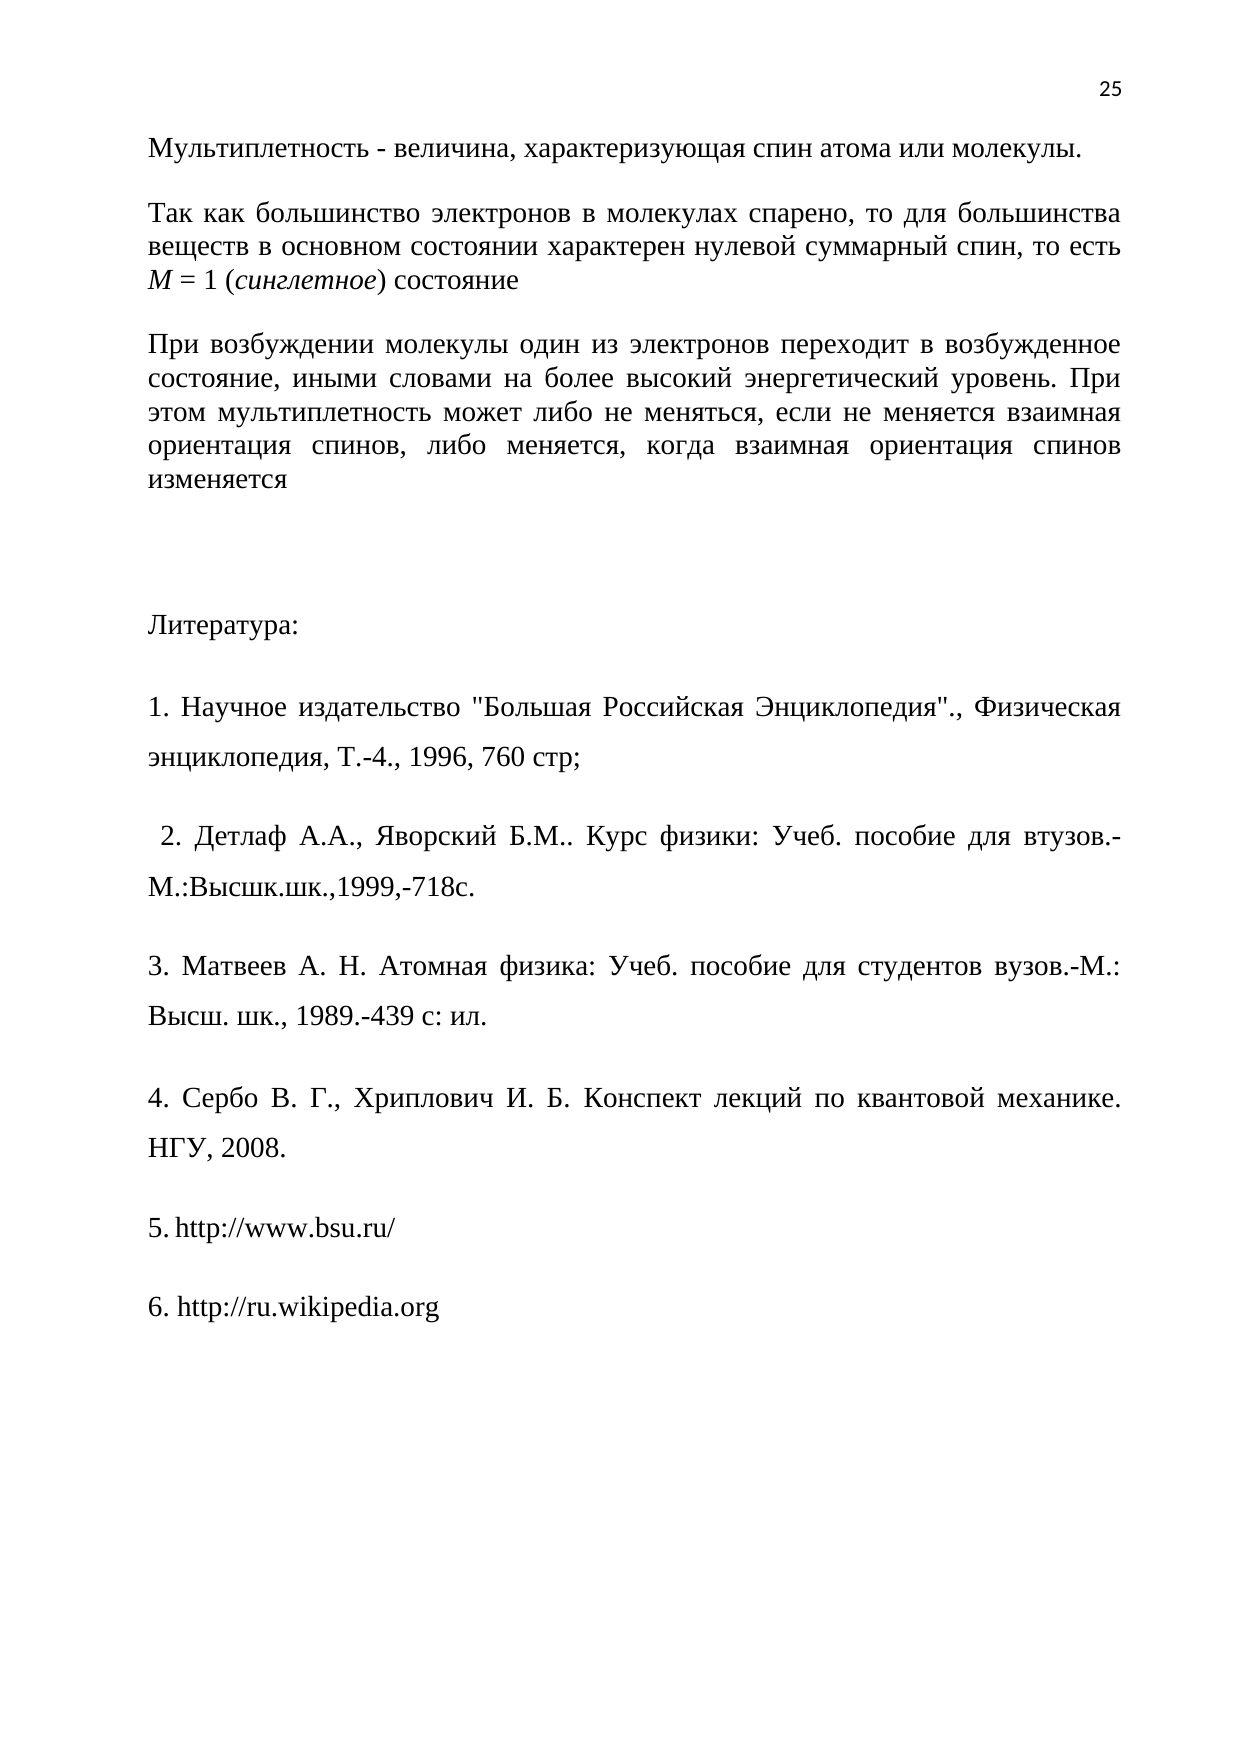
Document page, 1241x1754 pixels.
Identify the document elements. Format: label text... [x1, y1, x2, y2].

text Мультиплетность - величина, характеризующая спин атома или молекулы. [148, 130, 1122, 163]
text 5. http://www.bsu.ru/ [148, 1210, 1122, 1243]
text Литература: [148, 607, 1122, 641]
text 2. Детлаф А.А., Яворский Б.М.. Курс физики: Учеб. пособие для втузов.-М.:Высшк.шк.,1999,-718с. [148, 818, 1122, 902]
text 3. Матвеев А. Н. Атомная физика: Учеб. пособие для студентов вузов.-М.: Высш. шк., 1989.-439 с: ил. [148, 948, 1122, 1032]
text При возбуждении молекулы один из электронов переходит в возбужденное состояние, иными словами на более высокий энергетический уровень. При этом мультиплетность может либо не меняться, если не меняется взаимная ориентация спинов, либо меняется, когда взаимная ориентация спинов изменяется [148, 327, 1122, 494]
text 1. Научное издательство "Большая Российская Энциклопедия"., Физическая энциклопедия, Т.-4., 1996, 760 стр; [148, 689, 1122, 772]
text Так как большинство электронов в молекулах спарено, то для большинства веществ в основном состоянии характерен нулевой суммарный спин, то есть M = 1 (синглетное) состояние [148, 195, 1122, 295]
text 4. Сербо В. Г., Хриплович И. Б. Конспект лекций по квантовой механике. НГУ, 2008. [148, 1080, 1122, 1164]
text 6. http://ru.wikipedia.org [148, 1289, 1122, 1323]
